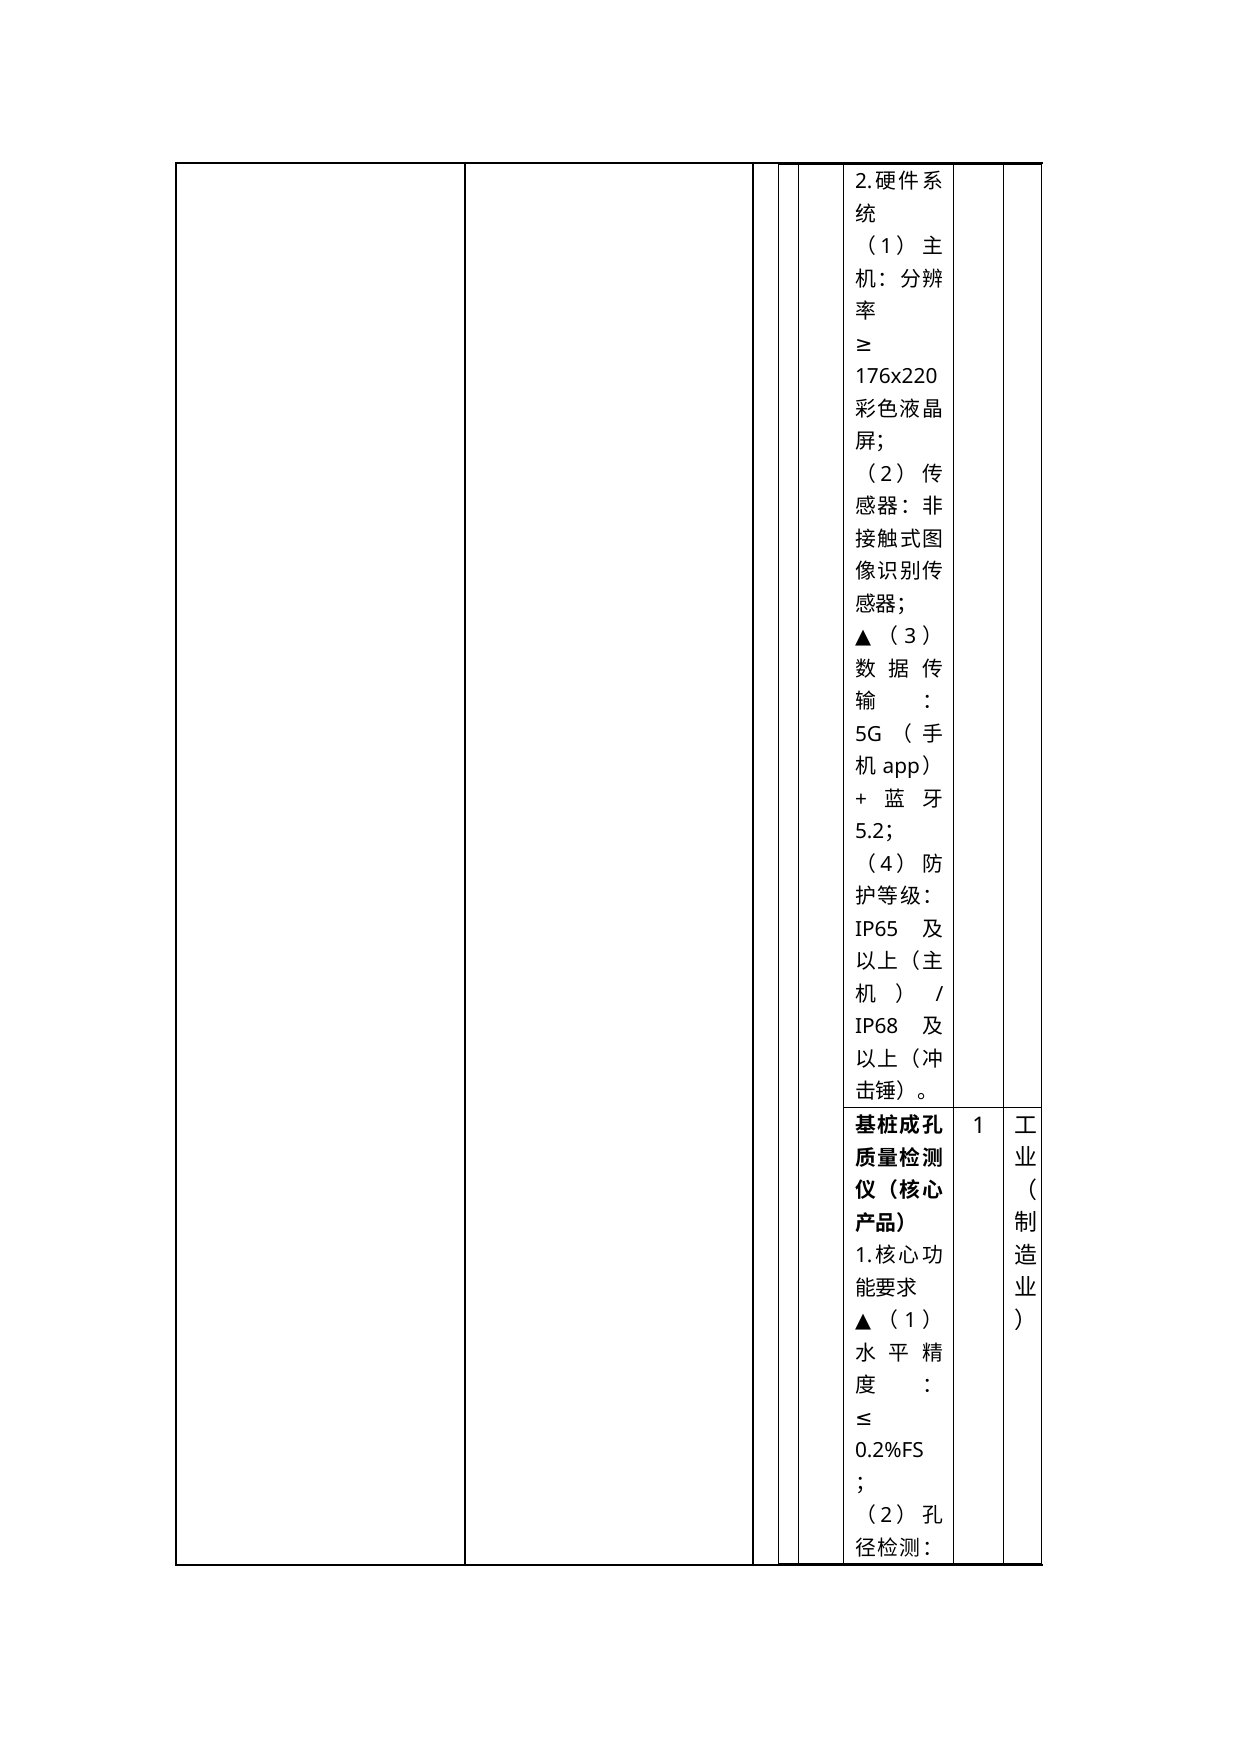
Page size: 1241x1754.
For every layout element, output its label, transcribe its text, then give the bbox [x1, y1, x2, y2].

table_cell 1 [177, 164, 464, 1564]
table_cell [754, 164, 778, 1564]
table_cell [844, 1108, 953, 1563]
table_cell [1004, 1108, 1041, 1563]
table_cell [466, 164, 752, 1564]
table_cell [1004, 165, 1041, 1107]
table_cell [779, 165, 798, 1563]
table_cell [844, 165, 953, 1107]
table_cell [954, 165, 1003, 1107]
table_cell [799, 165, 843, 1563]
table_cell [954, 1108, 1003, 1563]
